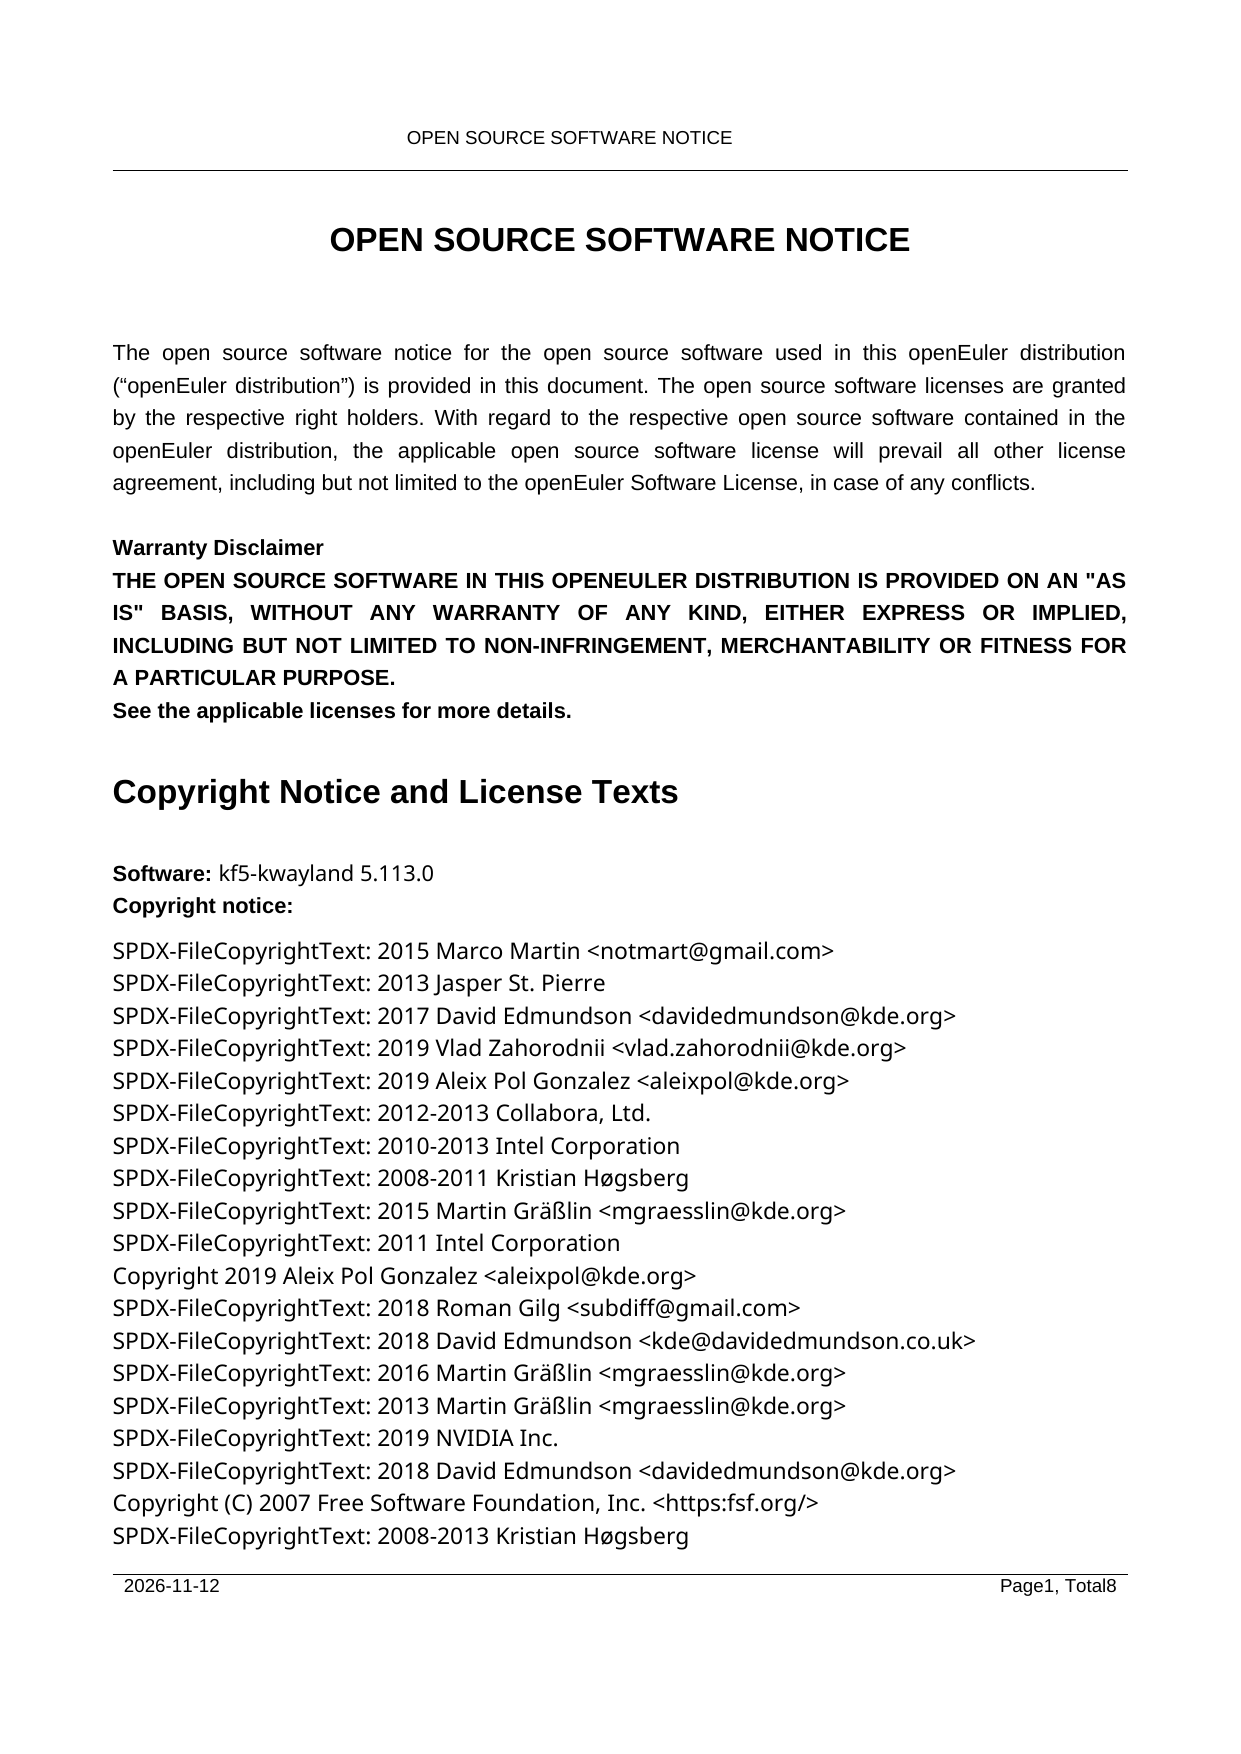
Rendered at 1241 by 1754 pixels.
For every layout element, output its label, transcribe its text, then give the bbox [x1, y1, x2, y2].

text OPEN SOURCE SOFTWARE NOTICE [112, 206, 1128, 271]
text THE OPEN SOURCE SOFTWARE IN THIS OPENEULER DISTRIBUTION IS PROVIDED ON AN "AS IS" BASIS, WITHOUT ANY WARRANTY OF ANY KIND, EITHER EXPRESS OR IMPLIED, INCLUDING BUT NOT LIMITED TO NON-INFRINGEMENT, MERCHANTABILITY OR FITNESS FOR A PARTICULAR PURPOSE. See the applicable licenses for more details. [112, 564, 1128, 726]
text The open source software notice for the open source software used in this openEuler distribution (“openEuler distribution”) is provided in this document. The open source software licenses are granted by the respective right holders. With regard to the respective open source software contained in the openEuler distribution, the applicable open source software license will prevail all other license agreement, including but not limited to the openEuler Software License, in case of any conflicts. [112, 336, 1128, 499]
title Software: kf5-kwayland 5.113.0 [112, 856, 1128, 889]
text Copyright Notice and License Texts [112, 759, 1128, 824]
text Warranty Disclaimer [112, 531, 1128, 564]
text Copyright notice: [112, 889, 1128, 921]
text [112, 934, 1128, 1551]
